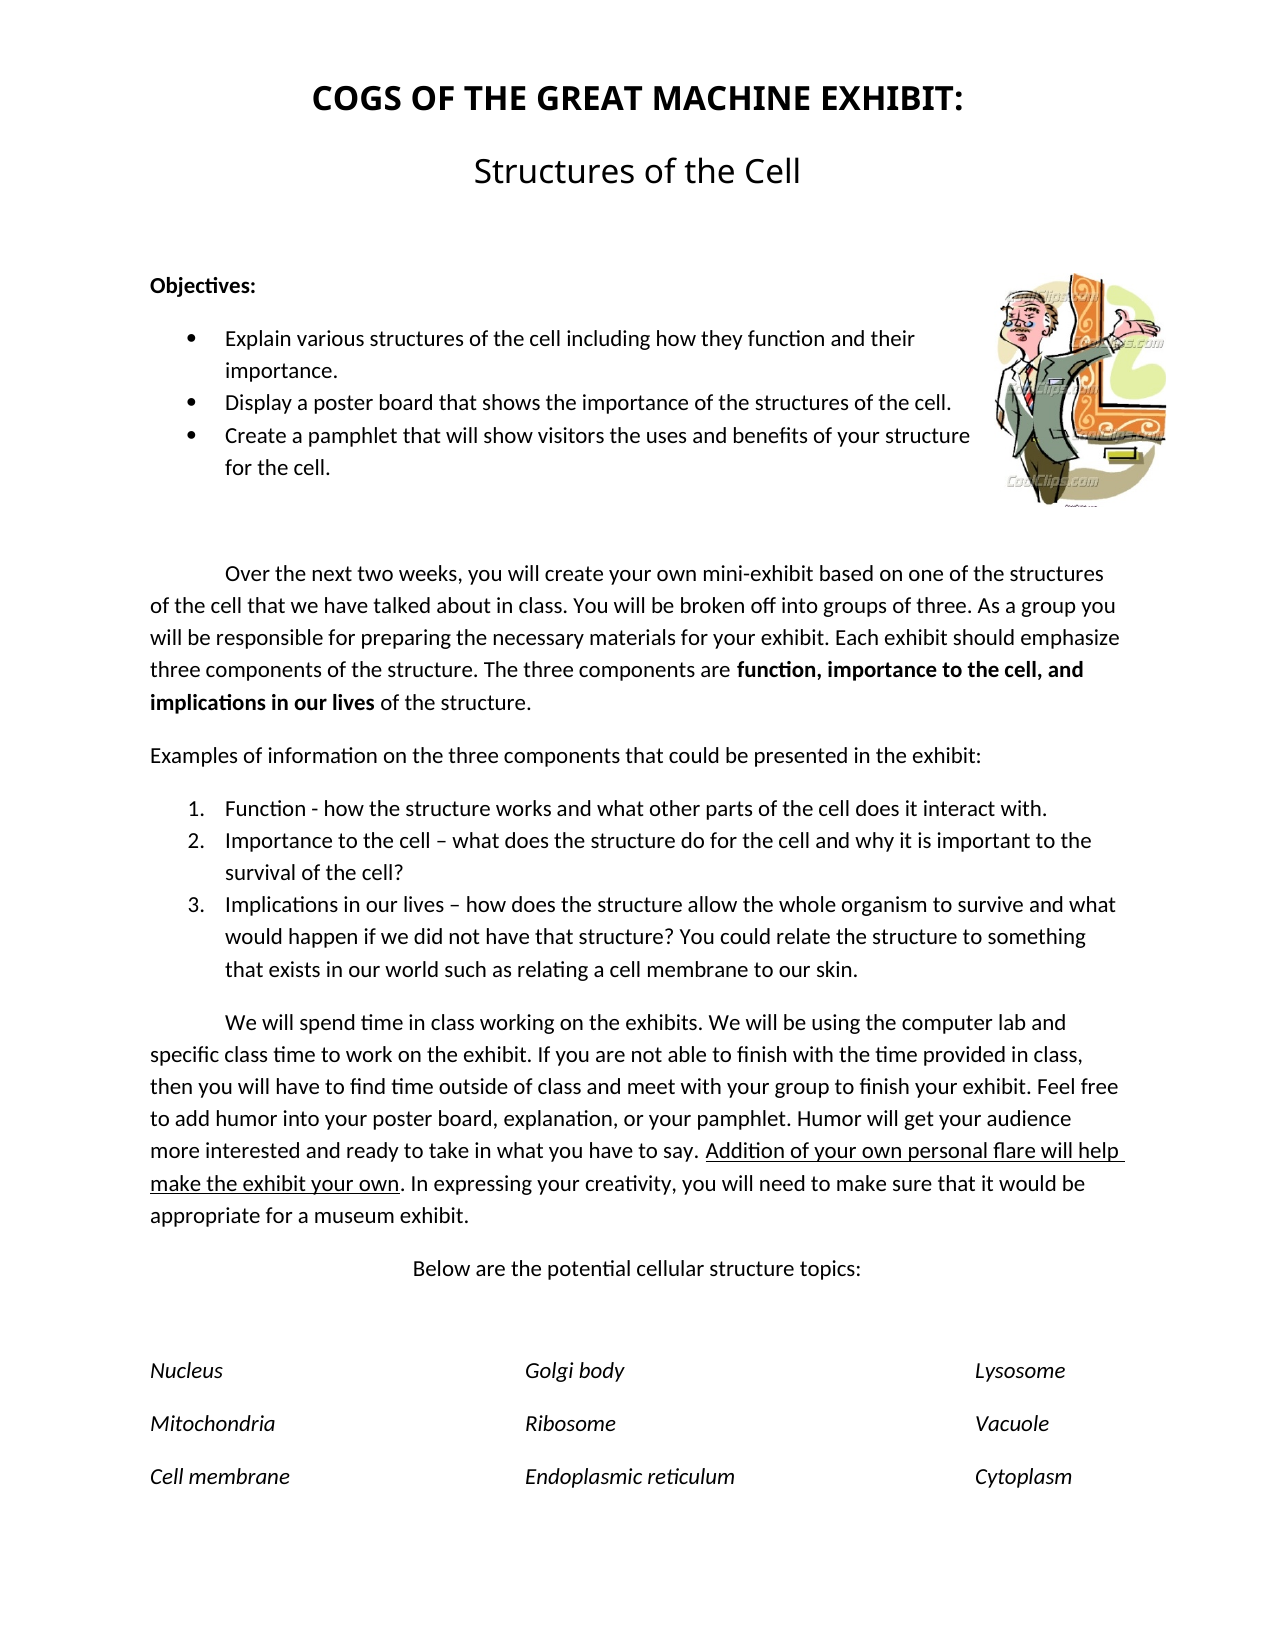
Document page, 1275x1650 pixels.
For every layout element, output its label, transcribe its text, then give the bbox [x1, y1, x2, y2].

list Importance to the cell – what does the structure do for the cell and why it is important to the survival of the cell? [187, 826, 1125, 886]
list Implications in our lives – how does the structure allow the whole organism to survive and what would happen if we did not have that structure? You could relate the structure to something that exists in our world such as relating a cell membrane to our skin. [187, 890, 1125, 983]
text Examples of information on the three components that could be presented in the exhibit: [150, 741, 1125, 769]
list Explain various structures of the cell including how they function and their importance. [187, 324, 994, 384]
list Create a pamphlet that will show visitors the uses and benefits of your structure for the cell. [187, 421, 994, 481]
text Mitochondria Ribosome Vacuole [150, 1409, 1125, 1437]
text Below are the potential cellular structure topics: [150, 1254, 1125, 1282]
text Objectives: [150, 271, 1125, 299]
text Over the next two weeks, you will create your own mini-exhibit based on one of the structures of the cell that we have talked about in class. You will be broken off into groups of three. As a group you will be responsible for preparing the necessary materials for your exhibit. Each exhibit should emphasize three components of the structure. The three components are function, importance to the cell, and implications in our lives of the structure. [150, 559, 1125, 716]
text Cell membrane Endoplasmic reticulum Cytoplasm [150, 1462, 1125, 1490]
text We will spend time in class working on the exhibits. We will be using the computer lab and specific class time to work on the exhibit. If you are not able to finish with the time provided in class, then you will have to find time outside of class and meet with your group to finish your exhibit. Feel free to add humor into your poster board, explanation, or your pamphlet. Humor will get your audience more interested and ready to take in what you have to say. Addition of your own personal flare will help make the exhibit your own. In expressing your creativity, you will need to make sure that it would be appropriate for a museum exhibit. [150, 1008, 1125, 1229]
picture [994, 273, 1167, 504]
list Function - how the structure works and what other parts of the cell does it interact with. [187, 794, 1125, 822]
list Display a poster board that shows the importance of the structures of the cell. [187, 388, 994, 417]
text Nucleus Golgi body Lysosome [150, 1356, 1125, 1384]
